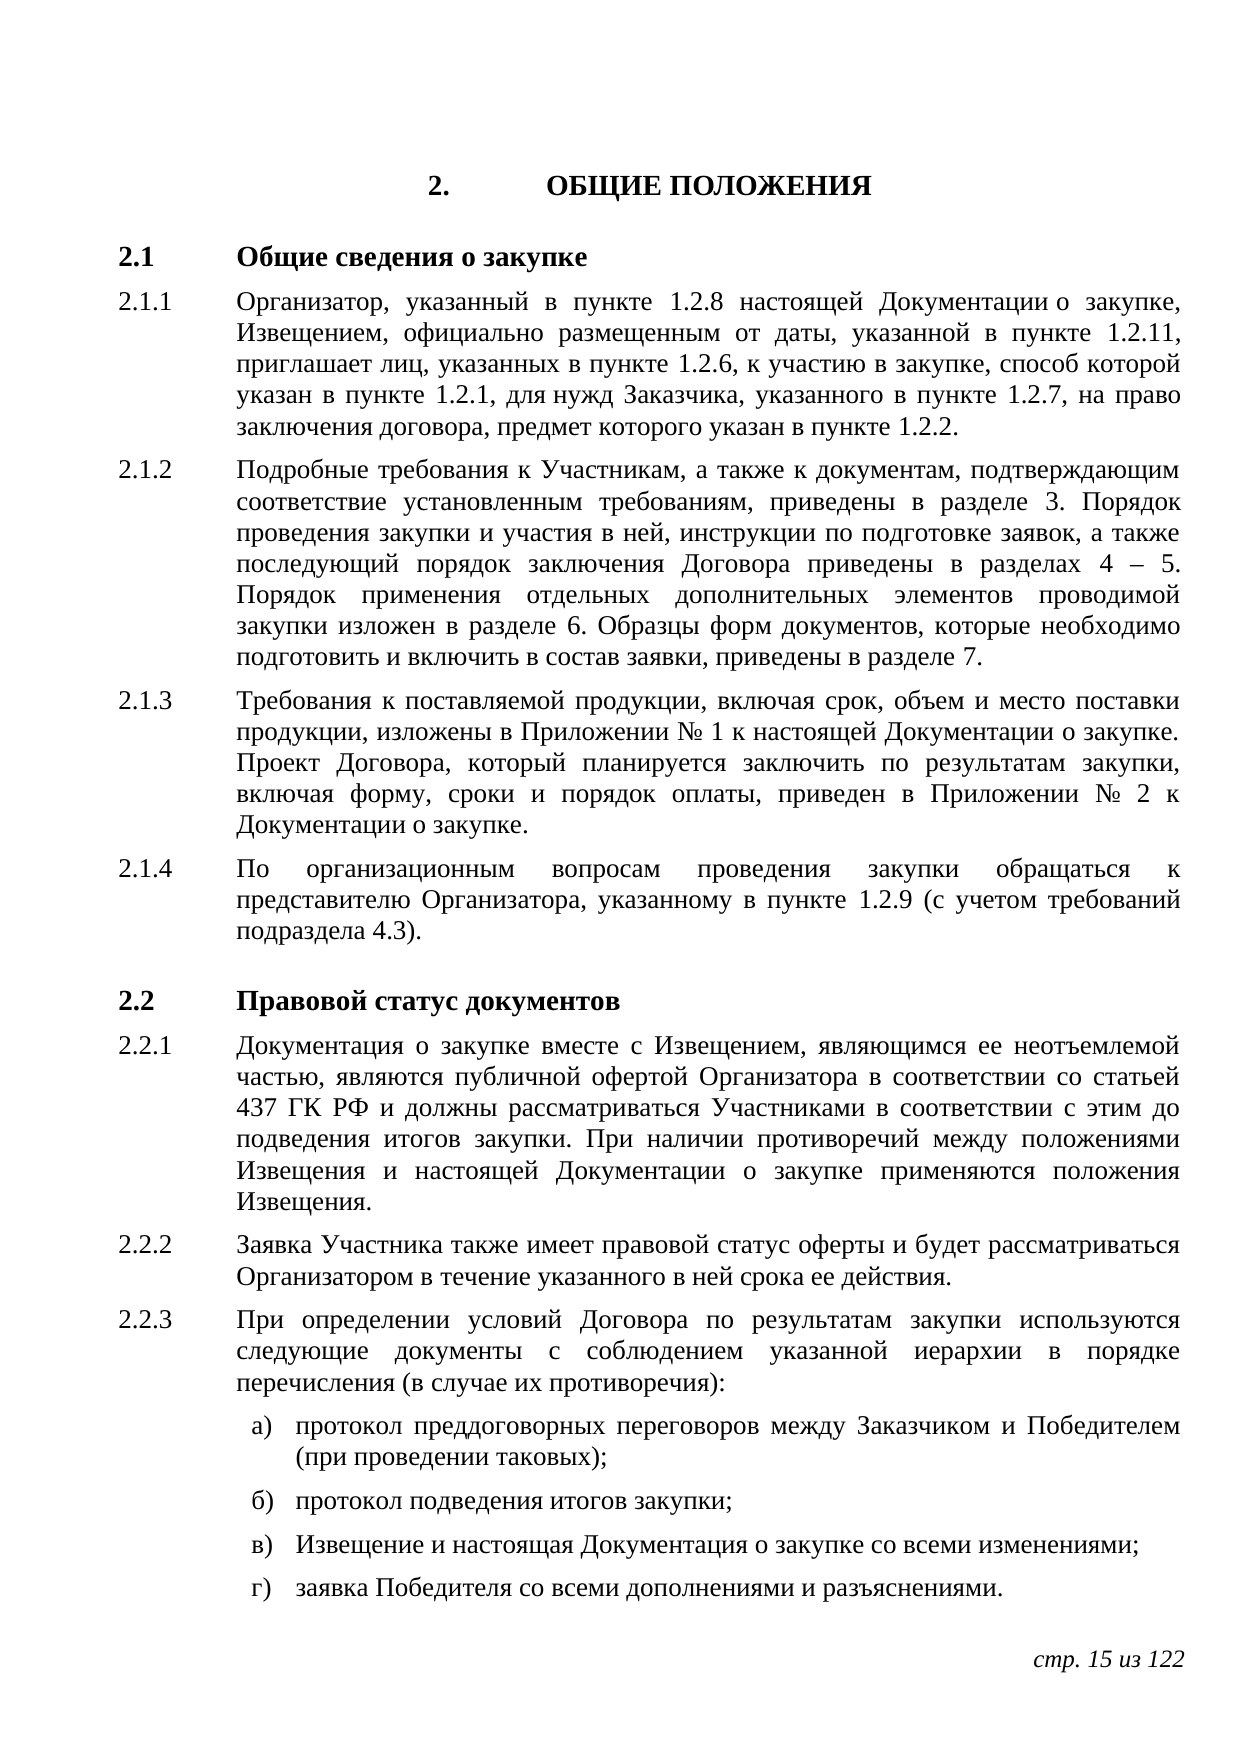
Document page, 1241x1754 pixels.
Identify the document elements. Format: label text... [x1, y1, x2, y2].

list заявка Победителя со всеми дополнениями и разъяснениями. [251, 1571, 1181, 1602]
list протокол подведения итогов закупки; [251, 1484, 1181, 1515]
subtitle Правовой статус документов [118, 983, 1181, 1017]
text Требования к поставляемой продукции, включая срок, объем и место поставки продукции, изложены в Приложении № 1 к настоящей Документации о закупке. Проект Договора, который планируется заключить по результатам закупки, включая форму, сроки и порядок оплаты, приведен в Приложении № 2 к Документации о закупке. [118, 684, 1181, 840]
list Заявка Участника также имеет правовой статус оферты и будет рассматриваться Организатором в течение указанного в ней срока ее действия. [118, 1228, 1181, 1291]
text По организационным вопросам проведения закупки обращаться к представителю Организатора, указанному в пункте 1.2.9 (с учетом требований подраздела 4.3). [118, 852, 1181, 946]
text Подробные требования к Участникам, а также к документам, подтверждающим соответствие установленным требованиям, приведены в разделе 3. Порядок проведения закупки и участия в ней, инструкции по подготовке заявок, а также последующий порядок заключения Договора приведены в разделах 4 – 5. Порядок применения отдельных дополнительных элементов проводимой закупки изложен в разделе 6. Образцы форм документов, которые необходимо подготовить и включить в состав заявки, приведены в разделе 7. [118, 453, 1181, 671]
list Документация о закупке вместе с Извещением, являющимся ее неотъемлемой частью, являются публичной офертой Организатора в соответствии со статьей 437 ГК РФ и должны рассматриваться Участниками в соответствии с этим до подведения итогов закупки. При наличии противоречий между положениями Извещения и настоящей Документации о закупке применяются положения Извещения. [118, 1029, 1181, 1216]
subtitle ОБЩИЕ ПОЛОЖЕНИЯ [118, 168, 1181, 202]
subtitle Общие сведения о закупке [118, 239, 1181, 273]
list протокол преддоговорных переговоров между Заказчиком и Победителем (при проведении таковых); [251, 1409, 1181, 1472]
list Извещение и настоящая Документация о закупке со всеми изменениями; [251, 1528, 1181, 1559]
text При определении условий Договора по результатам закупки используются следующие документы с соблюдением указанной иерархии в порядке перечисления (в случае их противоречия): [118, 1303, 1181, 1397]
text Организатор, указанный в пункте 1.2.8 настоящей Документации о закупке, Извещением, официально размещенным от даты, указанной в пункте 1.2.11, приглашает лиц, указанных в пункте 1.2.6, к участию в закупке, способ которой указан в пункте 1.2.1, для нужд Заказчика, указанного в пункте 1.2.7, на право заключения договора, предмет которого указан в пункте 1.2.2. [118, 285, 1181, 441]
